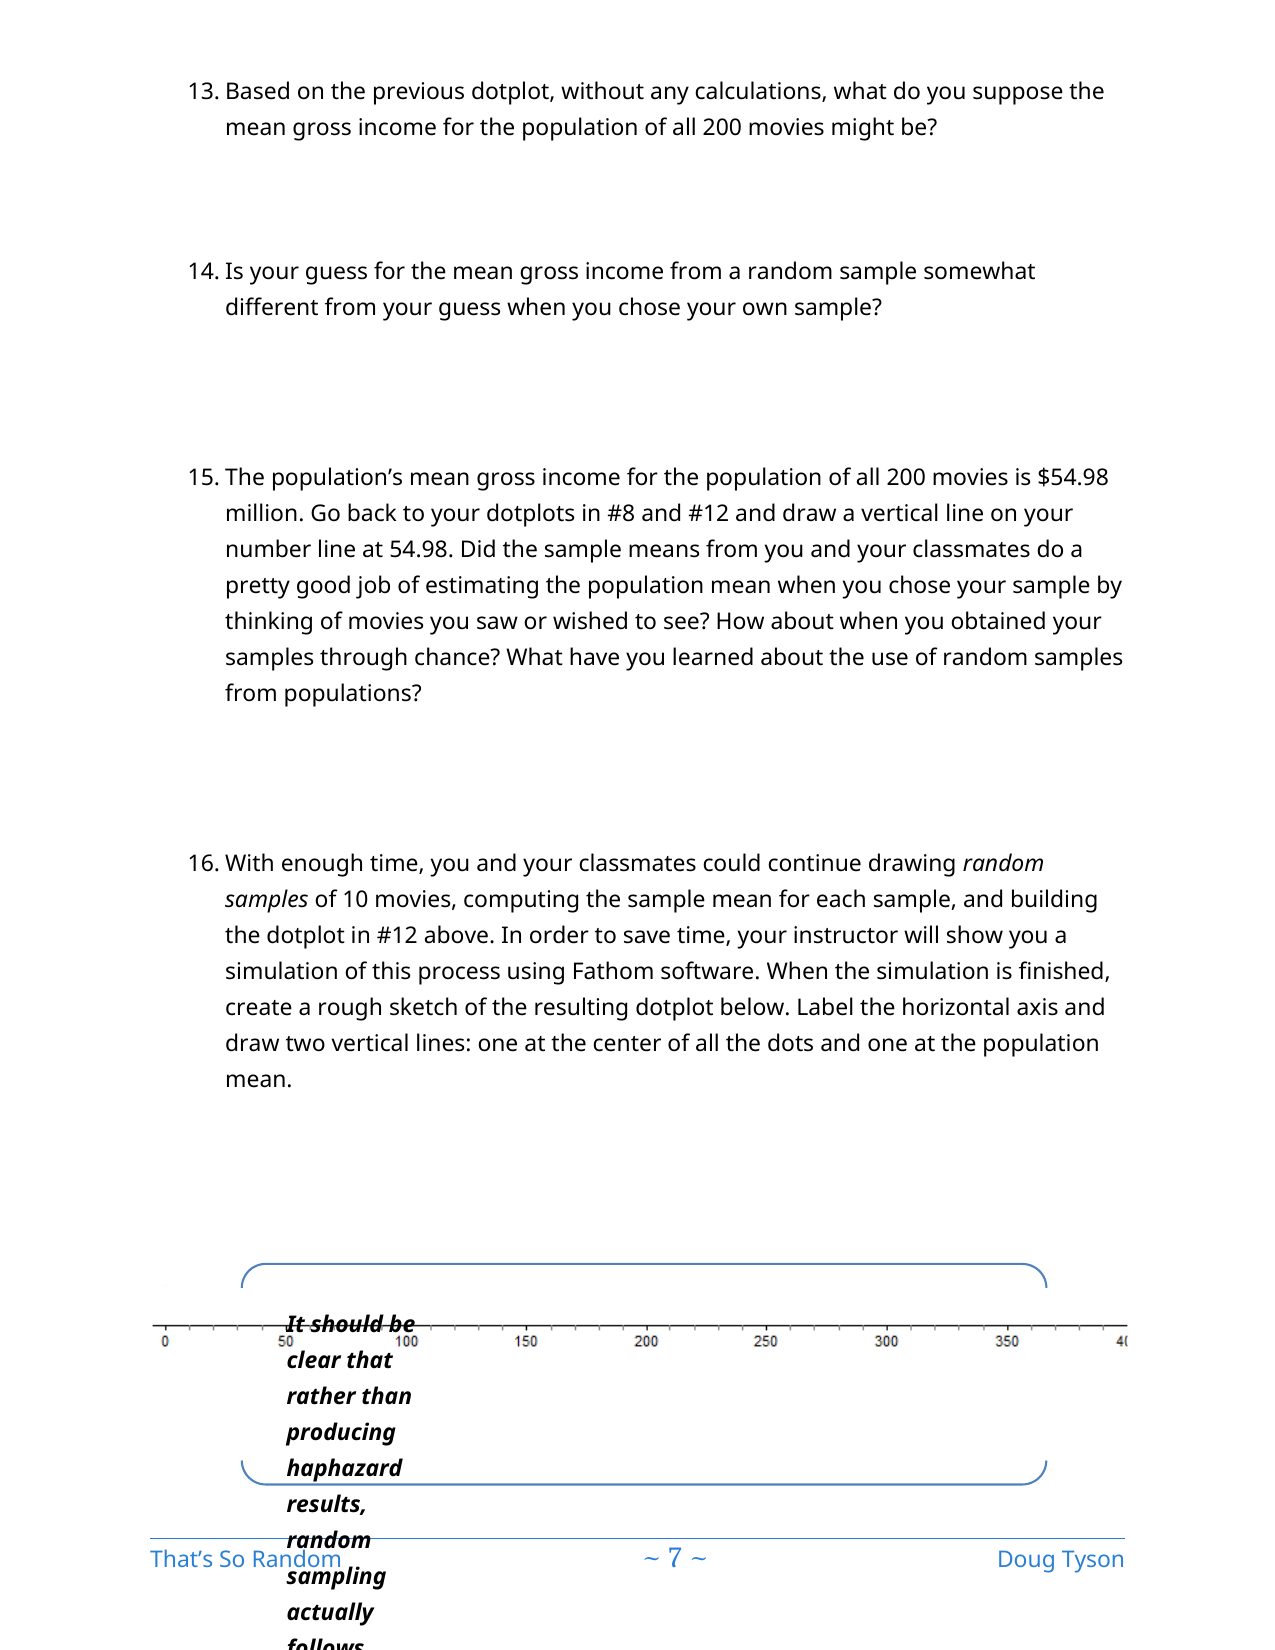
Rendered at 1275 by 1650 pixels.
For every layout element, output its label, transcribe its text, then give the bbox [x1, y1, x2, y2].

picture [152, 1285, 1128, 1372]
list The population’s mean gross income for the population of all 200 movies is $54.98 million. Go back to your dotplots in #8 and #12 and draw a vertical line on your number line at 54.98. Did the sample means from you and your classmates do a pretty good job of estimating the population mean when you chose your sample by thinking of movies you saw or wished to see? How about when you obtained your samples through chance? What have you learned about the use of random samples from populations? [187, 461, 1125, 708]
list Is your guess for the mean gross income from a random sample somewhat different from your guess when you chose your own sample? [187, 255, 1125, 322]
list Based on the previous dotplot, without any calculations, what do you suppose the mean gross income for the population of all 200 movies might be? [187, 75, 1125, 142]
list With enough time, you and your classmates could continue drawing random samples of 10 movies, computing the sample mean for each sample, and building the dotplot in #12 above. In order to save time, your instructor will show you a simulation of this process using Fathom software. When the simulation is finished, create a rough sketch of the resulting dotplot below. Label the horizontal axis and draw two vertical lines: one at the center of all the dots and one at the population mean. [187, 847, 1125, 1094]
